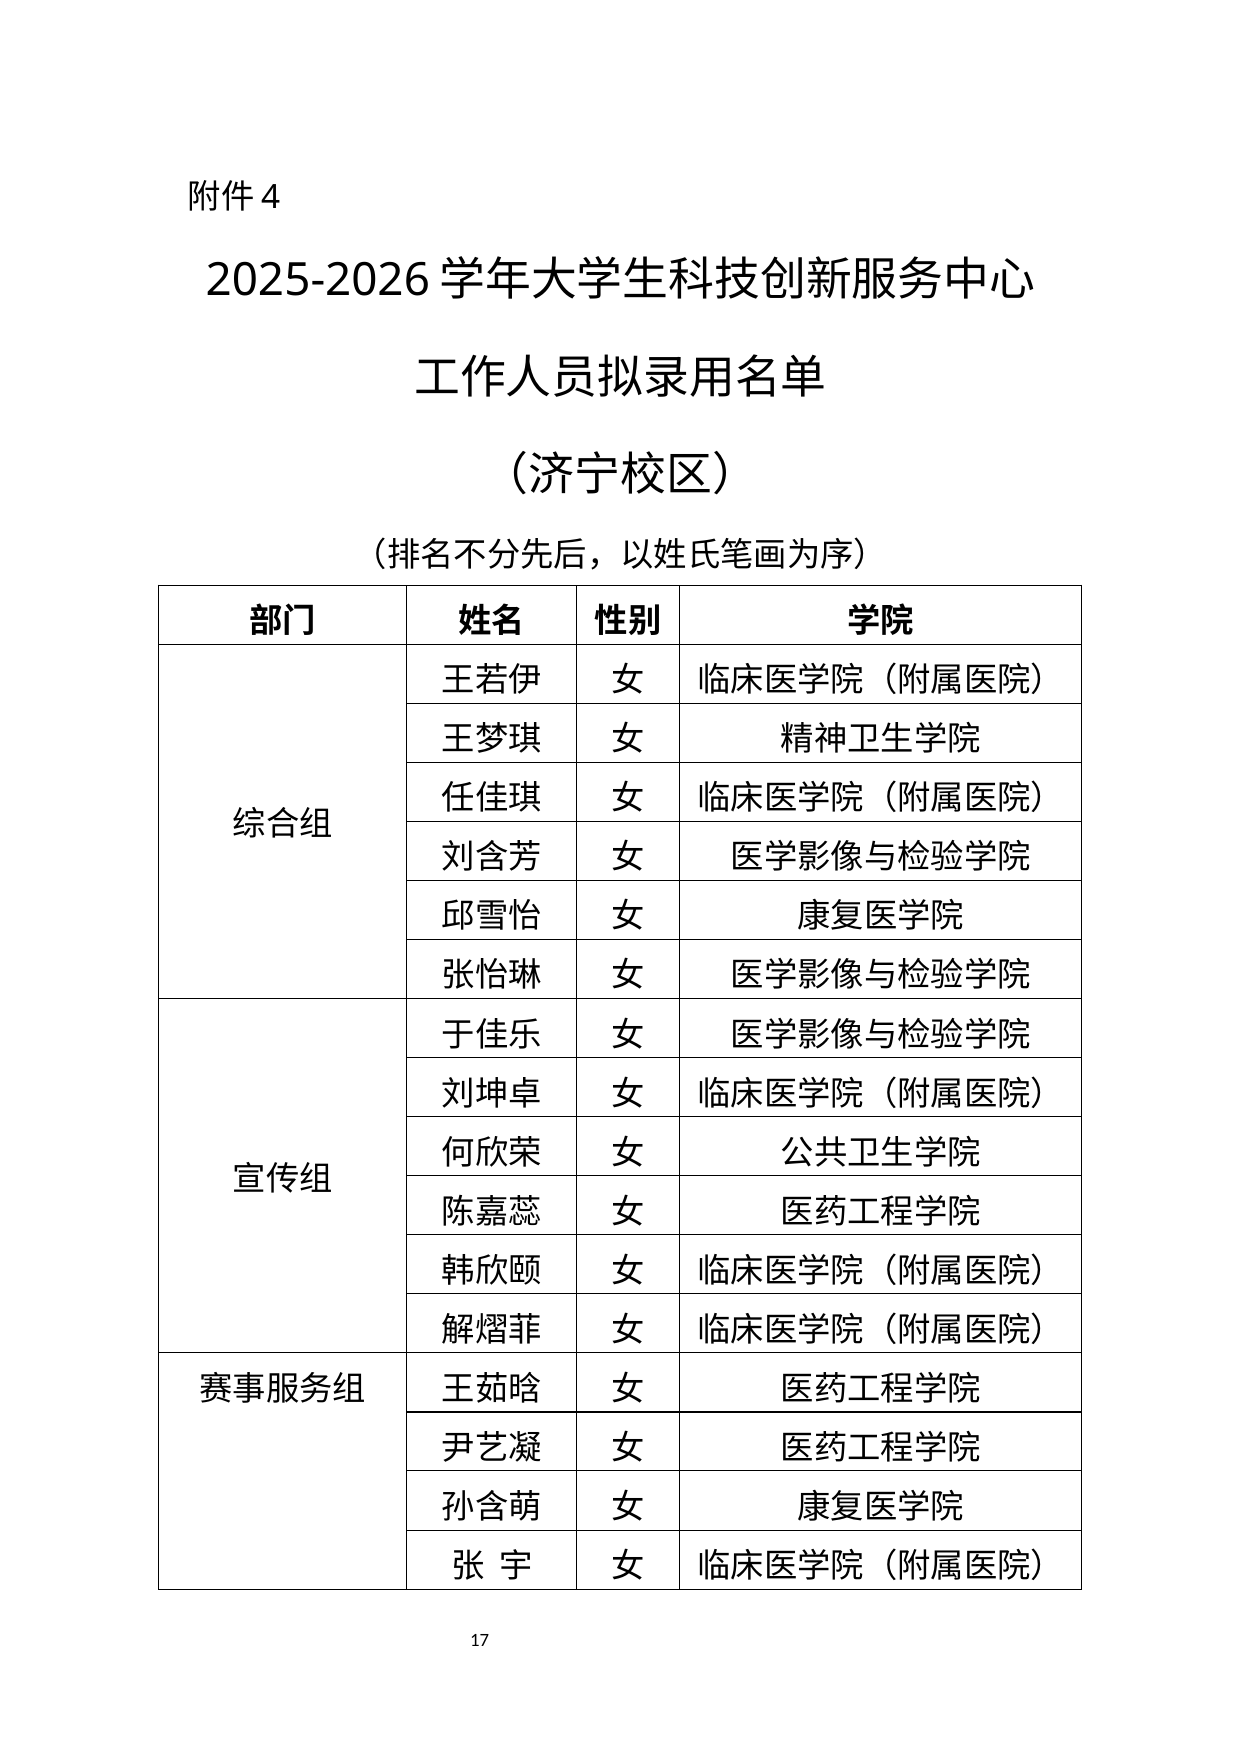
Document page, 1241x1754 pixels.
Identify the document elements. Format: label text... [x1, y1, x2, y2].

table_cell 赛事服务组 [159, 1353, 406, 1588]
table_cell 临床医学院（附属医院） [680, 1531, 1081, 1588]
table_cell 女 [577, 822, 679, 880]
text （排名不分先后，以姓氏笔画为序） [187, 519, 1053, 584]
text 附件4 [187, 162, 1053, 227]
table_cell 任佳琪 [407, 763, 576, 821]
table_header 部门 [159, 586, 406, 643]
table_cell 张怡琳 [407, 940, 576, 998]
table_cell 医学影像与检验学院 [680, 822, 1081, 880]
table_cell 公共卫生学院 [680, 1117, 1081, 1175]
table_cell 临床医学院（附属医院） [680, 1058, 1081, 1116]
table_cell 医学影像与检验学院 [680, 940, 1081, 998]
table_cell 精神卫生学院 [680, 704, 1081, 762]
table_cell 王若伊 [407, 645, 576, 703]
table_cell 康复医学院 [680, 1471, 1081, 1529]
table_cell 女 [577, 1353, 679, 1411]
table_header 性别 [577, 586, 679, 643]
table_cell 女 [577, 1058, 679, 1116]
text （济宁校区） [187, 422, 1053, 519]
table_cell 何欣荣 [407, 1117, 576, 1175]
table_cell 女 [577, 763, 679, 821]
table_cell 陈嘉蕊 [407, 1176, 576, 1234]
table_cell 女 [577, 645, 679, 703]
text 2025-2026学年大学生科技创新服务中心 [187, 227, 1053, 324]
table_cell 尹艺凝 [407, 1413, 576, 1470]
table_cell 综合组 [159, 645, 406, 998]
table_cell 临床医学院（附属医院） [680, 645, 1081, 703]
table_cell 女 [577, 1471, 679, 1529]
table_cell 王茹晗 [407, 1353, 576, 1411]
table_cell 康复医学院 [680, 881, 1081, 939]
table_header 姓名 [407, 586, 576, 643]
table_cell 医药工程学院 [680, 1353, 1081, 1411]
table_cell 临床医学院（附属医院） [680, 763, 1081, 821]
table_cell 临床医学院（附属医院） [680, 1294, 1081, 1352]
table_cell 女 [577, 881, 679, 939]
table_cell 韩欣颐 [407, 1235, 576, 1293]
table_cell 女 [577, 1235, 679, 1293]
table_cell 医药工程学院 [680, 1176, 1081, 1234]
table_cell 临床医学院（附属医院） [680, 1235, 1081, 1293]
table_cell 宣传组 [159, 999, 406, 1352]
table_cell 刘坤卓 [407, 1058, 576, 1116]
table_cell 女 [577, 940, 679, 998]
table_header 学院 [680, 586, 1081, 643]
table_cell 医药工程学院 [680, 1413, 1081, 1470]
table_cell 刘含芳 [407, 822, 576, 880]
table_cell 王梦琪 [407, 704, 576, 762]
table_cell 女 [577, 1117, 679, 1175]
table_cell 邱雪怡 [407, 881, 576, 939]
table_cell 女 [577, 1176, 679, 1234]
table_cell 解熠菲 [407, 1294, 576, 1352]
table_cell 医学影像与检验学院 [680, 999, 1081, 1057]
text 工作人员拟录用名单 [187, 324, 1053, 422]
table_cell 于佳乐 [407, 999, 576, 1057]
table_cell 女 [577, 704, 679, 762]
table_cell 女 [577, 1294, 679, 1352]
table_cell 张 宇 [407, 1531, 576, 1588]
table_cell 女 [577, 1413, 679, 1470]
table_cell 孙含萌 [407, 1471, 576, 1529]
table_cell 女 [577, 999, 679, 1057]
table_cell 女 [577, 1531, 679, 1588]
